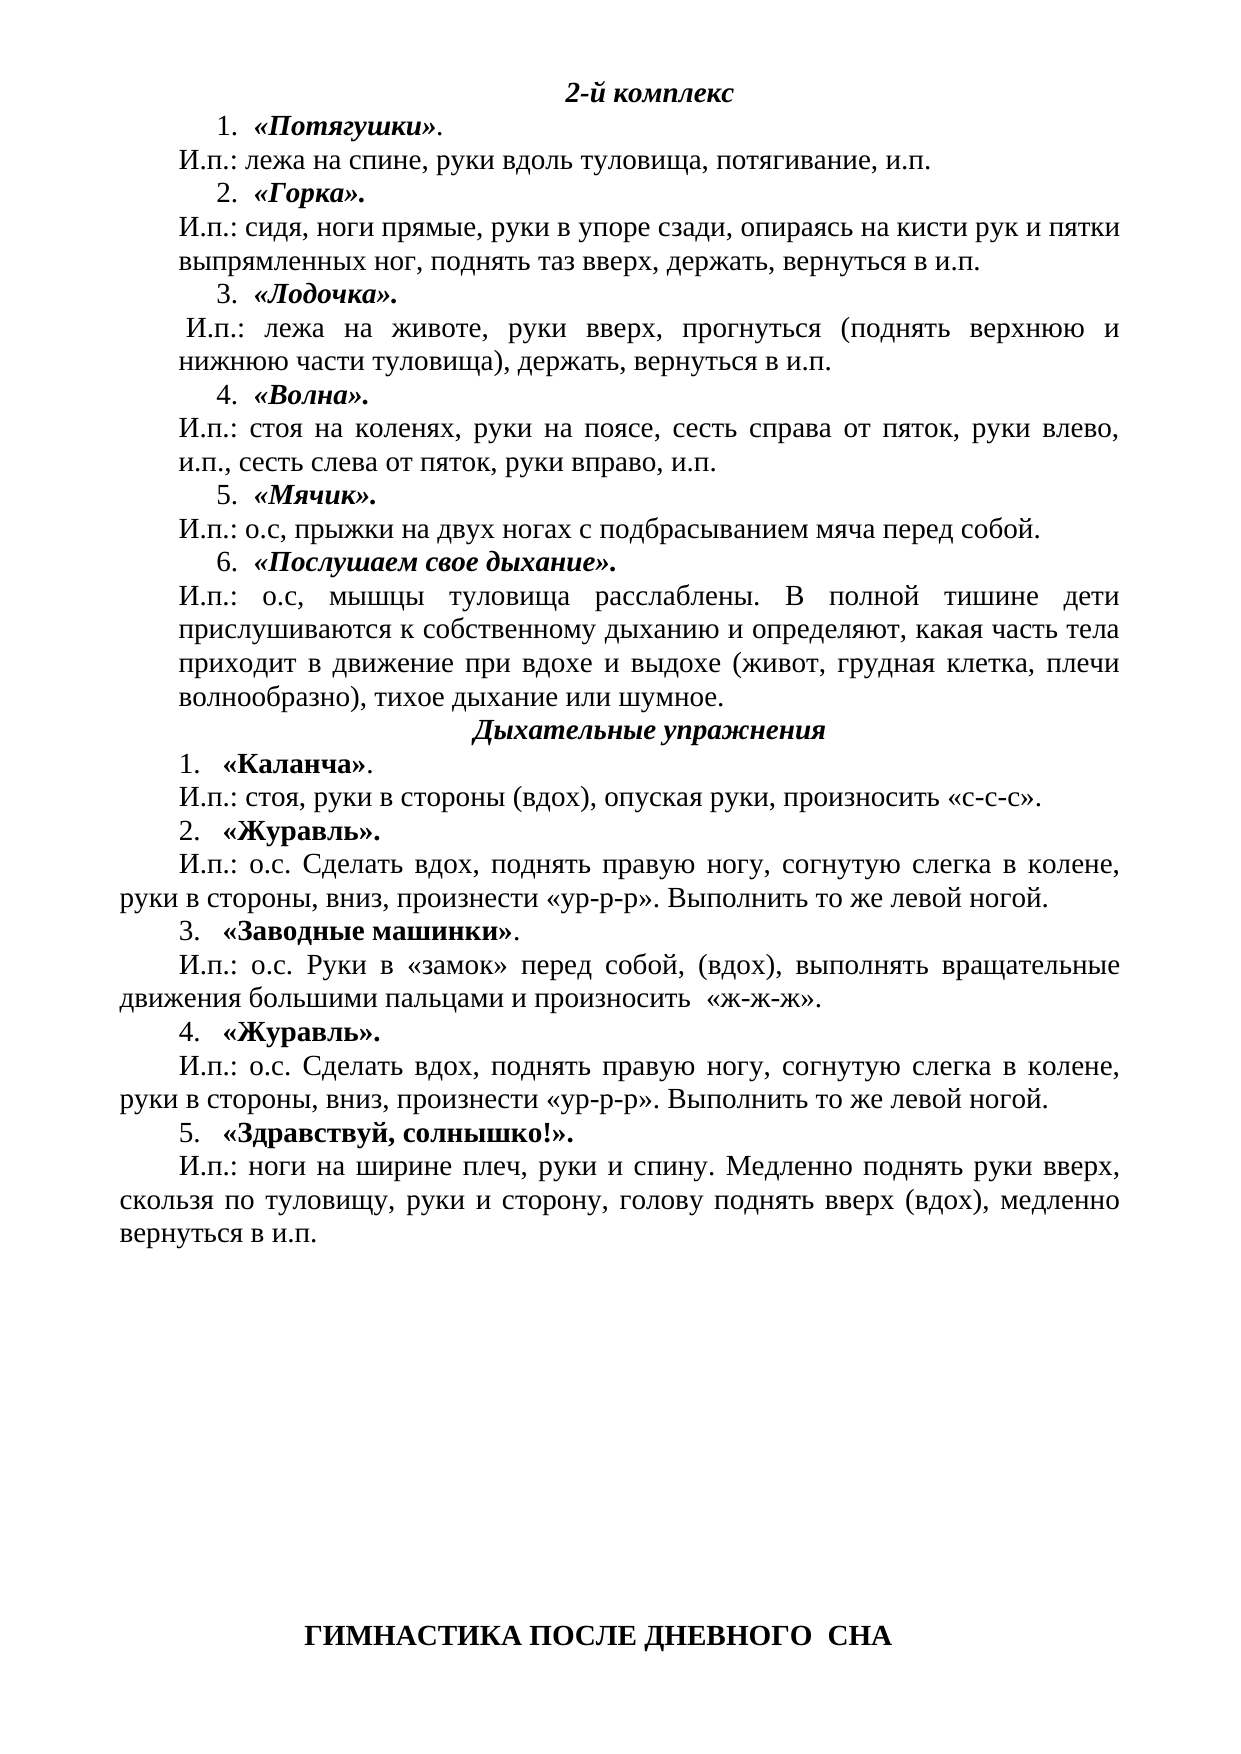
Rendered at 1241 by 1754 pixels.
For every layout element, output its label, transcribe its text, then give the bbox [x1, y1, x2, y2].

list «Лодочка». [216, 276, 1121, 310]
text И.п.: о.с, мышцы туловища расслаблены. В полной тишине дети прислушиваются к собственному дыханию и определяют, какая часть тела приходит в движение при вдохе и выдохе (живот, грудная клетка, плечи волнообразно), тихое дыхание или шумное. [178, 578, 1121, 712]
text И.п.: сидя, ноги прямые, руки в упоре сзади, опираясь на кисти рук и пятки выпрямленных ног, поднять таз вверх, держать, вернуться в и.п. [178, 209, 1121, 276]
list «Потягушки». [216, 108, 1121, 142]
list «Журавль». [119, 1014, 1121, 1048]
list «Здравствуй, солнышко!». [119, 1115, 1121, 1148]
text Дыхательные упражнения [119, 712, 1121, 746]
text И.п.: о.с. Сделать вдох, поднять правую ногу, согнутую слегка в колене, руки в стороны, вниз, произнести «ур-р-р». Выполнить то же левой ногой. [119, 846, 1121, 913]
list «Мячик». [216, 477, 1121, 511]
list «Волна». [216, 377, 1121, 410]
list «Послушаем свое дыхание». [216, 544, 1121, 578]
text 2-й комплекс [119, 75, 1121, 108]
list «Каланча». [119, 746, 1121, 779]
text И.п.: стоя на коленях, руки на поясе, сесть справа от пяток, руки влево, и.п., сесть слева от пяток, руки вправо, и.п. [178, 410, 1121, 477]
text И.п.: стоя, руки в стороны (вдох), опуская руки, произносить «с-с-с». [119, 779, 1121, 813]
list «Журавль». [119, 813, 1121, 846]
text И.п.: о.с. Сделать вдох, поднять правую ногу, согнутую слегка в колене, руки в стороны, вниз, произнести «ур-р-р». Выполнить то же левой ногой. [119, 1048, 1121, 1115]
text ГИМНАСТИКА ПОСЛЕ ДНЕВНОГО СНА [75, 1618, 1121, 1651]
text И.п.: лежа на животе, руки вверх, прогнуться (поднять верхнюю и нижнюю части туловища), держать, вернуться в и.п. [178, 310, 1121, 377]
text И.п.: ноги на ширине плеч, руки и спину. Медленно поднять руки вверх, скользя по туловищу, руки и сторону, голову поднять вверх (вдох), медленно вернуться в и.п. [119, 1148, 1121, 1249]
text И.п.: о.с, прыжки на двух ногах с подбрасыванием мяча перед собой. [178, 511, 1121, 544]
text И.п.: о.с. Руки в «замок» перед собой, (вдох), выполнять вращательные движения большими пальцами и произносить «ж-ж-ж». [119, 947, 1121, 1014]
text И.п.: лежа на спине, руки вдоль туловища, потягивание, и.п. [178, 142, 1121, 176]
list «Горка». [216, 176, 1121, 209]
list «Заводные машинки». [119, 913, 1121, 947]
